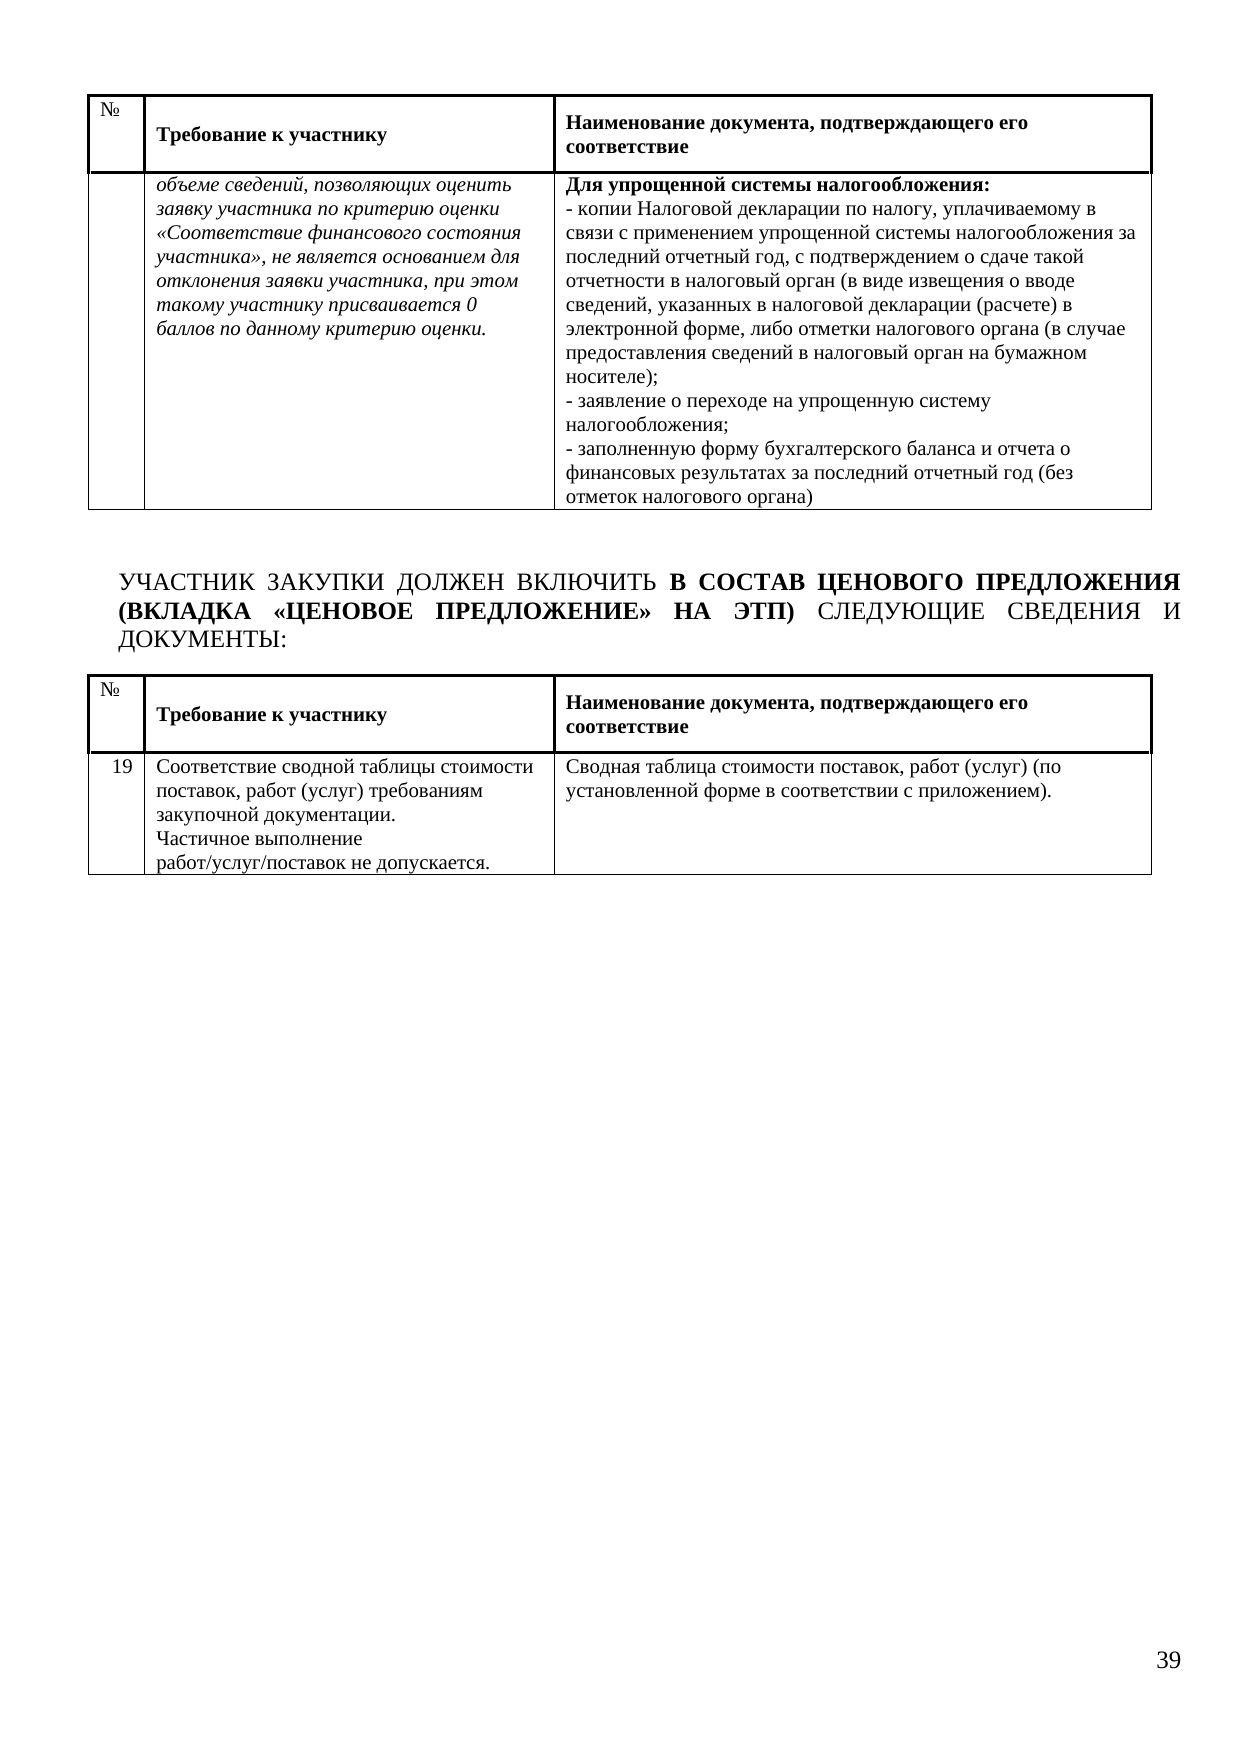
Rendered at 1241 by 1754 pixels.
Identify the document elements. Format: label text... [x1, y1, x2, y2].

table_header Наименование документа, подтверждающего его соответствие [556, 677, 1150, 751]
table_header Требование к участнику [146, 677, 553, 751]
table_cell [89, 751, 144, 874]
table_cell Соответствие сводной таблицы стоимости поставок, работ (услуг) требованиям закупочной документации. Частичное выполнение работ/услуг/поставок не допускается. [145, 754, 554, 874]
table_header № [90, 97, 143, 171]
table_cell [145, 174, 554, 508]
table_cell [89, 171, 144, 508]
table_header Требование к участнику [146, 97, 553, 171]
table_header № [90, 677, 143, 751]
table_header Наименование документа, подтверждающего его соответствие [556, 97, 1150, 171]
table_cell Сводная таблица стоимости поставок, работ (услуг) (по установленной форме в соответствии с приложением). [555, 751, 1151, 874]
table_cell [555, 171, 1151, 508]
text Участник закупки должен включить в состав ценового предложения (ВКЛАДКА «ценовое предложение» на ЭТП) следующие сведения и документы: [118, 567, 1181, 653]
